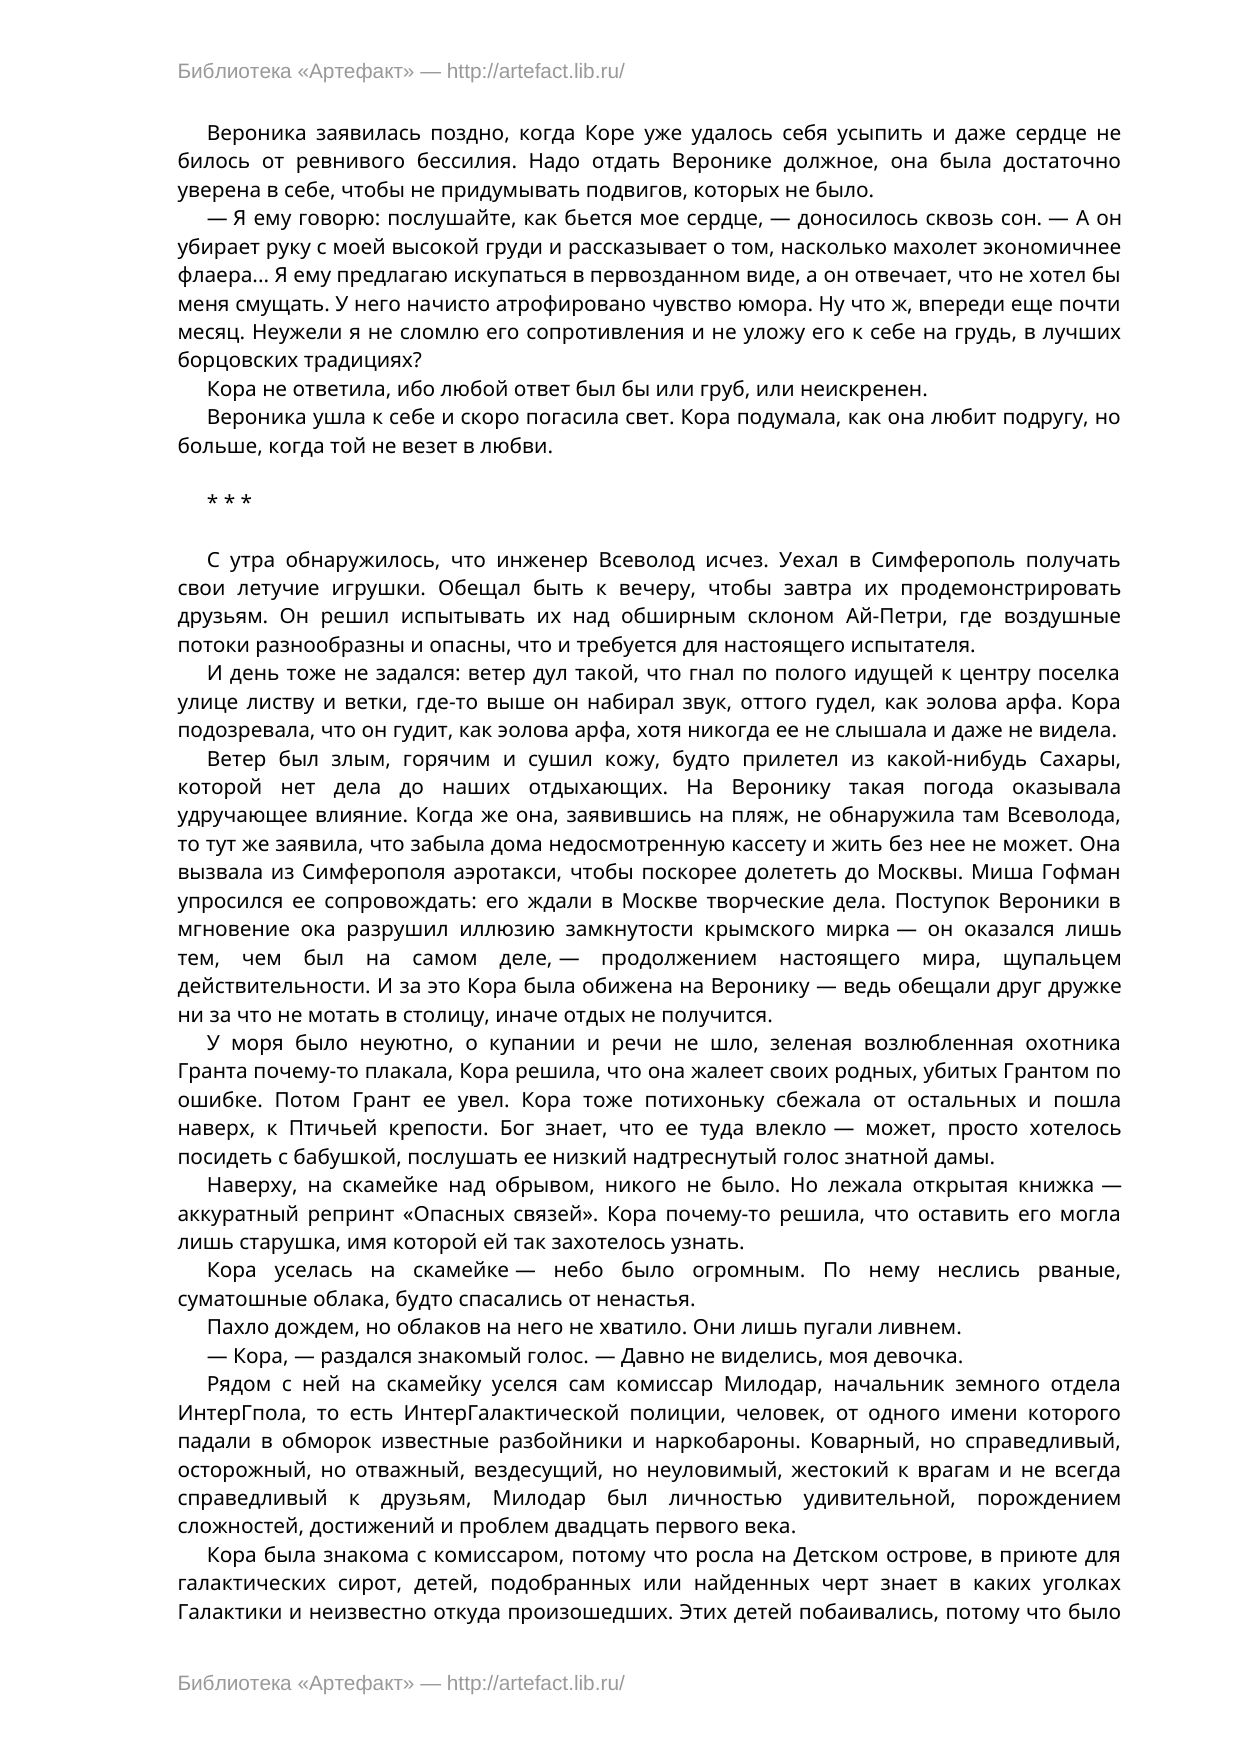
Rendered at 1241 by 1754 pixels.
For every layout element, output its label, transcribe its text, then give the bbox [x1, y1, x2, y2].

text Вероника ушла к себе и скоро погасила свет. Кора подумала, как она любит подругу, но больше, когда той не везет в любви. [177, 402, 1122, 459]
subtitle * * * [177, 488, 1122, 516]
text Пахло дождем, но облаков на него не хватило. Они лишь пугали ливнем. [177, 1312, 1122, 1341]
text — Я ему говорю: послушайте, как бьется мое сердце, — доносилось сквозь сон. — А он убирает руку с моей высокой груди и рассказывает о том, насколько махолет экономичнее флаера... Я ему предлагаю искупаться в первозданном виде, а он отвечает, что не хотел бы меня смущать. У него начисто атрофировано чувство юмора. Ну что ж, впереди еще почти месяц. Неужели я не сломлю его сопротивления и не уложу его к себе на грудь, в лучших борцовских традициях? [177, 203, 1122, 374]
text Рядом с ней на скамейку уселся сам комиссар Милодар, начальник земного отдела ИнтерГпола, то есть ИнтерГалактической полиции, человек, от одного имени которого падали в обморок известные разбойники и наркобароны. Коварный, но справедливый, осторожный, но отважный, вездесущий, но неуловимый, жестокий к врагам и не всегда справедливый к друзьям, Милодар был личностью удивительной, порождением сложностей, достижений и проблем двадцать первого века. [177, 1369, 1122, 1540]
text Вероника заявилась поздно, когда Коре уже удалось себя усыпить и даже сердце не билось от ревнивого бессилия. Надо отдать Веронике должное, она была достаточно уверена в себе, чтобы не придумывать подвигов, которых не было. [177, 118, 1122, 203]
text У моря было неуютно, о купании и речи не шло, зеленая возлюбленная охотника Гранта почему-то плакала, Кора решила, что она жалеет своих родных, убитых Грантом по ошибке. Потом Грант ее увел. Кора тоже потихоньку сбежала от остальных и пошла наверх, к Птичьей крепости. Бог знает, что ее туда влекло — может, просто хотелось посидеть с бабушкой, послушать ее низкий надтреснутый голос знатной дамы. [177, 1028, 1122, 1170]
text Кора не ответила, ибо любой ответ был бы или груб, или неискренен. [177, 374, 1122, 402]
text С утра обнаружилось, что инженер Всеволод исчез. Уехал в Симферополь получать свои летучие игрушки. Обещал быть к вечеру, чтобы завтра их продемонстрировать друзьям. Он решил испытывать их над обширным склоном Ай-Петри, где воздушные потоки разнообразны и опасны, что и требуется для настоящего испытателя. [177, 545, 1122, 658]
text Ветер был злым, горячим и сушил кожу, будто прилетел из какой-нибудь Сахары, которой нет дела до наших отдыхающих. На Веронику такая погода оказывала удручающее влияние. Когда же она, заявившись на пляж, не обнаружила там Всеволода, то тут же заявила, что забыла дома недосмотренную кассету и жить без нее не может. Она вызвала из Симферополя аэротакси, чтобы поскорее долететь до Москвы. Миша Гофман упросился ее сопровождать: его ждали в Москве творческие дела. Поступок Вероники в мгновение ока разрушил иллюзию замкнутости крымского мирка — он оказался лишь тем, чем был на самом деле, — продолжением настоящего мира, щупальцем действительности. И за это Кора была обижена на Веронику — ведь обещали друг дружке ни за что не мотать в столицу, иначе отдых не получится. [177, 744, 1122, 1028]
text И день тоже не задался: ветер дул такой, что гнал по полого идущей к центру поселка улице листву и ветки, где-то выше он набирал звук, оттого гудел, как эолова арфа. Кора подозревала, что он гудит, как эолова арфа, хотя никогда ее не слышала и даже не видела. [177, 658, 1122, 744]
text — Кора, — раздался знакомый голос. — Давно не виделись, моя девочка. [177, 1341, 1122, 1369]
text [177, 1540, 1122, 1625]
text Наверху, на скамейке над обрывом, никого не было. Но лежала открытая книжка — аккуратный репринт «Опасных связей». Кора почему-то решила, что оставить его могла лишь старушка, имя которой ей так захотелось узнать. [177, 1170, 1122, 1256]
text Кора уселась на скамейке — небо было огромным. По нему неслись рваные, суматошные облака, будто спасались от ненастья. [177, 1256, 1122, 1312]
